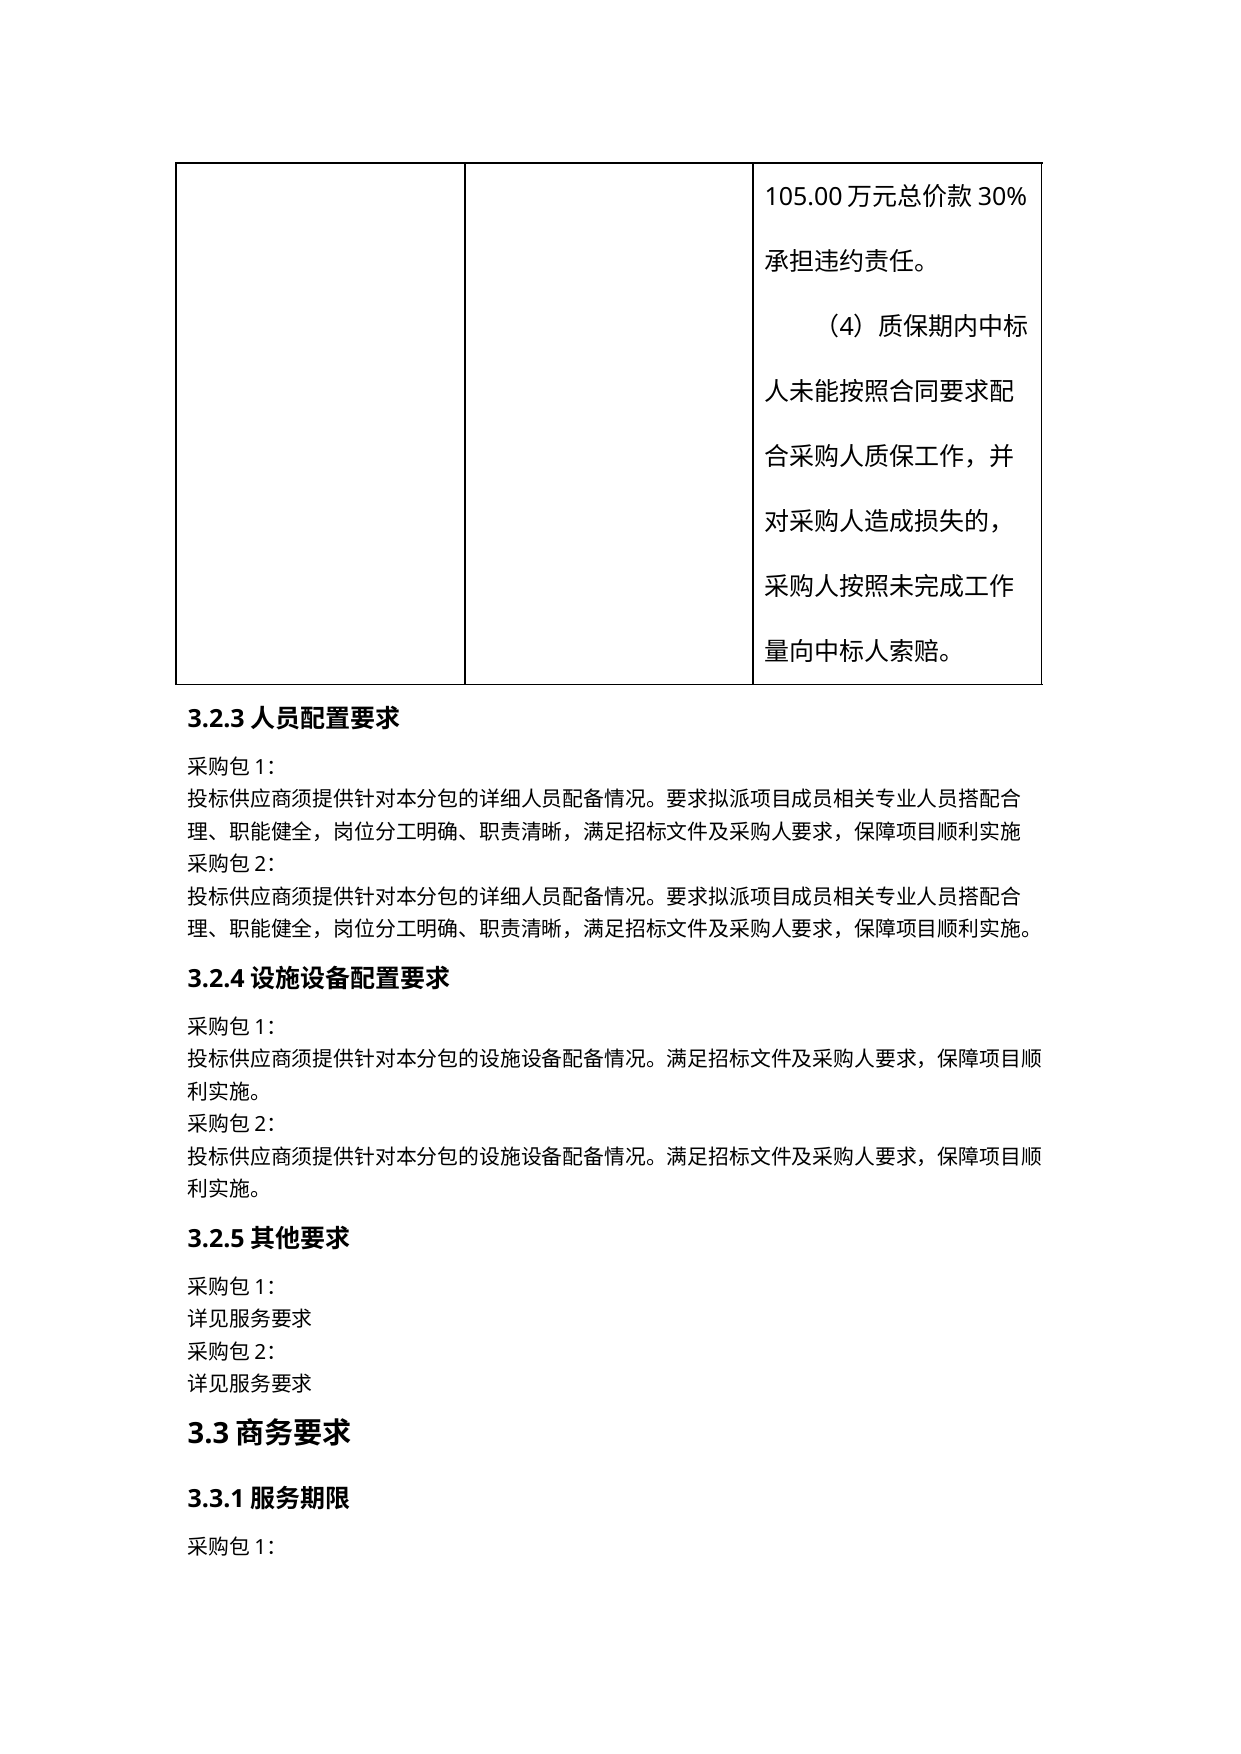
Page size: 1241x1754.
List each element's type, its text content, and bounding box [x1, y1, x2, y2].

text 采购包1： [187, 1270, 1053, 1303]
text 采购包1： [187, 1530, 1053, 1563]
text 投标供应商须提供针对本分包的设施设备配备情况。满足招标文件及采购人要求，保障项目顺利实施。 [187, 1140, 1053, 1205]
text 投标供应商须提供针对本分包的详细人员配备情况。要求拟派项目成员相关专业人员搭配合理、职能健全，岗位分工明确、职责清晰，满足招标文件及采购人要求，保障项目顺利实施 [187, 783, 1053, 848]
text 投标供应商须提供针对本分包的详细人员配备情况。要求拟派项目成员相关专业人员搭配合理、职能健全，岗位分工明确、职责清晰，满足招标文件及采购人要求，保障项目顺利实施。 [187, 880, 1053, 945]
text 投标供应商须提供针对本分包的设施设备配备情况。满足招标文件及采购人要求，保障项目顺利实施。 [187, 1043, 1053, 1108]
text 采购包2： [187, 848, 1053, 880]
text 详见服务要求 [187, 1368, 1053, 1400]
text 3.2.4设施设备配置要求 [187, 945, 1053, 1010]
text 详见服务要求 [187, 1303, 1053, 1335]
text 3.3商务要求 [187, 1400, 1053, 1465]
text 3.2.5其他要求 [187, 1205, 1053, 1270]
table_cell 3 [177, 164, 464, 683]
text 采购包1： [187, 1010, 1053, 1043]
text 3.2.3人员配置要求 [187, 685, 1053, 750]
text 采购包2： [187, 1108, 1053, 1140]
table_cell [466, 164, 752, 683]
text 3.3.1服务期限 [187, 1465, 1053, 1530]
text 采购包2： [187, 1335, 1053, 1368]
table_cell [754, 164, 1041, 683]
text 采购包1： [187, 750, 1053, 783]
